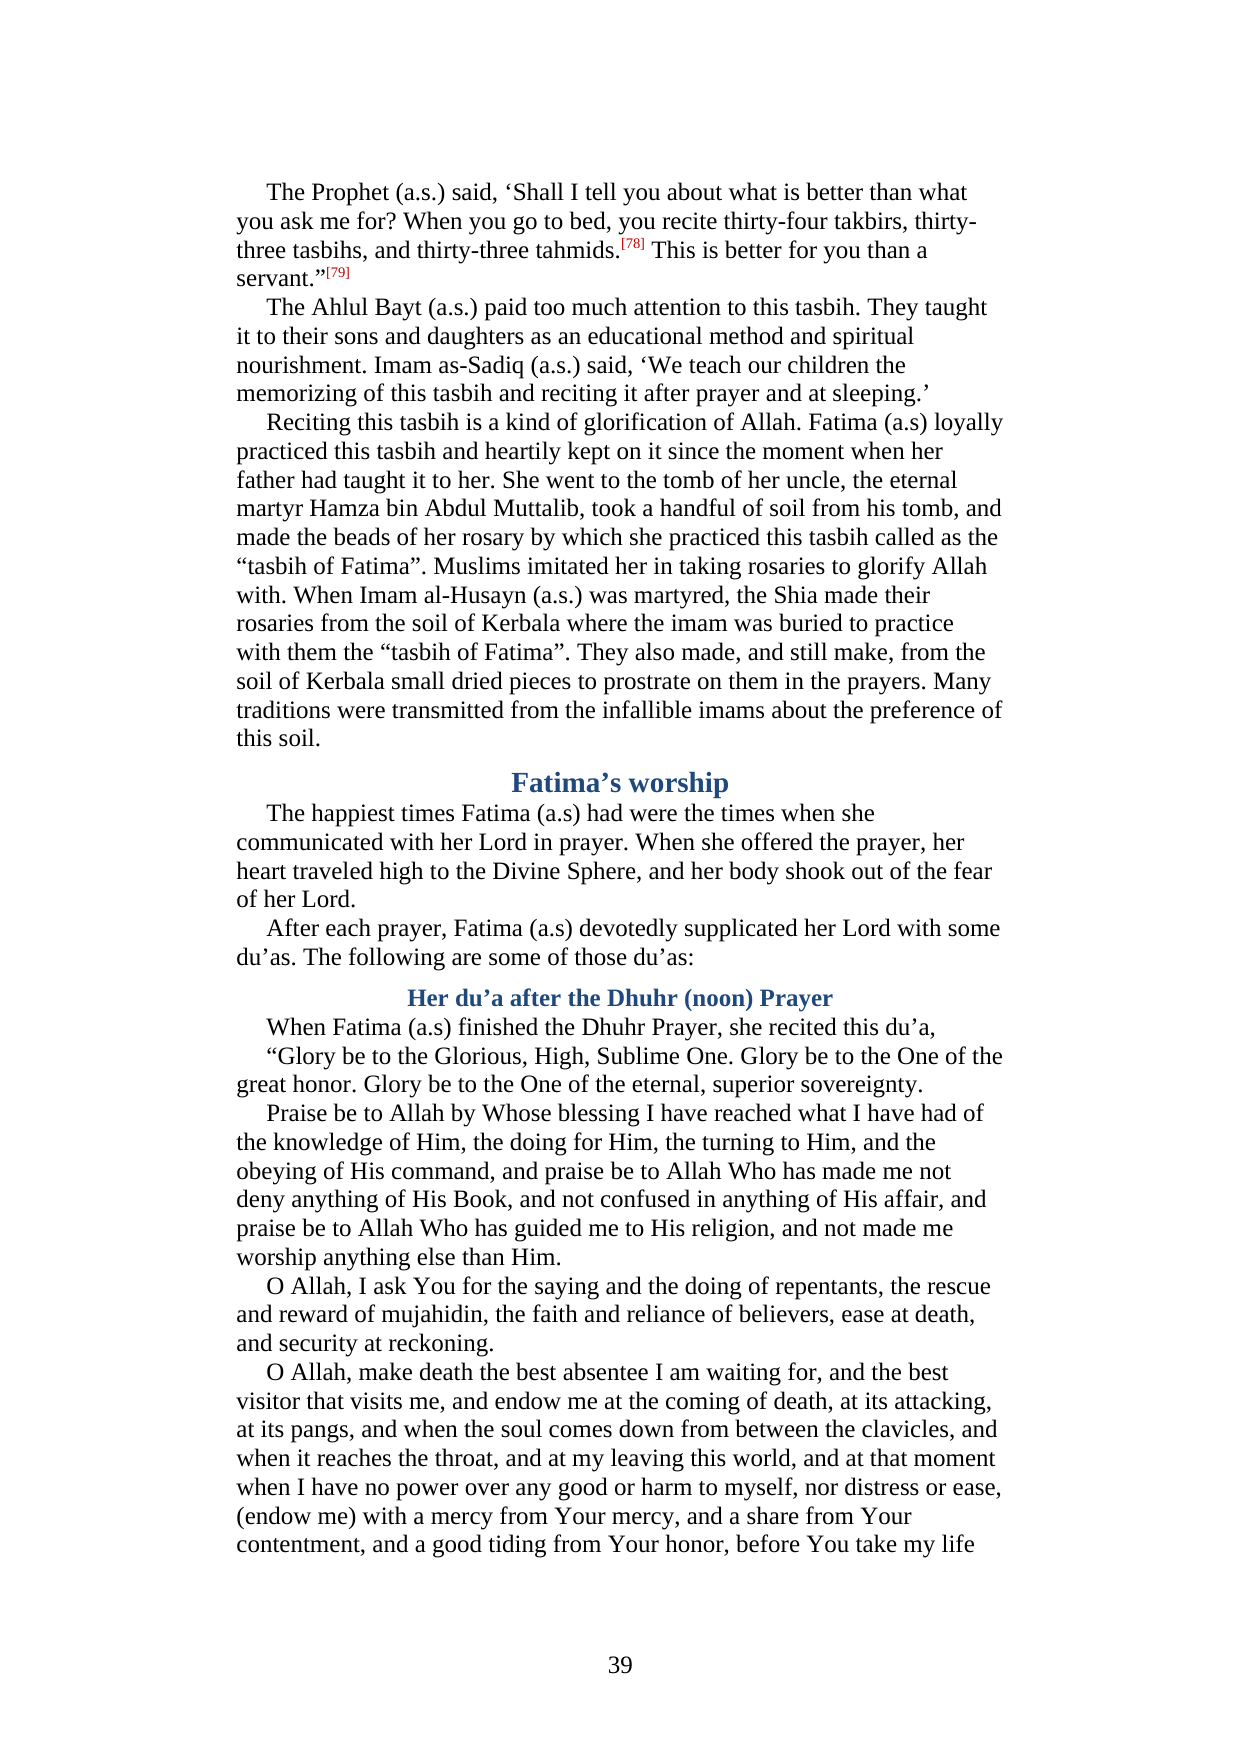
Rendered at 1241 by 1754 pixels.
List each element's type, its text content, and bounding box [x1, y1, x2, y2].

text “Glory be to the Glorious, High, Sublime One. Glory be to the One of the great honor. Glory be to the One of the eternal, superior sovereignty. [236, 1041, 1004, 1098]
text The happiest times Fatima (a.s) had were the times when she communicated with her Lord in prayer. When she offered the prayer, her heart traveled high to the Divine Sphere, and her body shook out of the fear of her Lord. [236, 798, 1004, 913]
text The Prophet (a.s.) said, ‘Shall I tell you about what is better than what you ask me for? When you go to bed, you recite thirty-four takbirs, thirty-three tasbihs, and thirty-three tahmids.[78] This is better for you than a servant.”[79] [236, 177, 1004, 292]
text Reciting this tasbih is a kind of glorification of Allah. Fatima (a.s) loyally practiced this tasbih and heartily kept on it since the moment when her father had taught it to her. She went to the tomb of her uncle, the eternal martyr Hamza bin Abdul Muttalib, took a handful of soil from his tomb, and made the beads of her rosary by which she practiced this tasbih called as the “tasbih of Fatima”. Muslims imitated her in taking rosaries to glorify Allah with. When Imam al-Husayn (a.s.) was martyred, the Shia made their rosaries from the soil of Kerbala where the imam was buried to practice with them the “tasbih of Fatima”. They also made, and still make, from the soil of Kerbala small dried pieces to prostrate on them in the prayers. Many traditions were transmitted from the infallible imams about the preference of this soil. [236, 407, 1004, 752]
text When Fatima (a.s) finished the Dhuhr Prayer, she recited this du’a, [236, 1012, 1004, 1041]
text Praise be to Allah by Whose blessing I have reached what I have had of the knowledge of Him, the doing for Him, the turning to Him, and the obeying of His command, and praise be to Allah Who has made me not deny anything of His Book, and not confused in anything of His affair, and praise be to Allah Who has guided me to His religion, and not made me worship anything else than Him. [236, 1098, 1004, 1271]
subtitle Her du’a after the Dhuhr (noon) Prayer [236, 983, 1004, 1012]
text The Ahlul Bayt (a.s.) paid too much attention to this tasbih. They taught it to their sons and daughters as an educational method and spiritual nourishment. Imam as-Sadiq (a.s.) said, ‘We teach our children the memorizing of this tasbih and reciting it after prayer and at sleeping.’ [236, 292, 1004, 407]
subtitle Fatima’s worship [236, 765, 1004, 798]
text After each prayer, Fatima (a.s) devotedly supplicated her Lord with some du’as. The following are some of those du’as: [236, 913, 1004, 971]
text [236, 1357, 1004, 1558]
text O Allah, I ask You for the saying and the doing of repentants, the rescue and reward of mujahidin, the faith and reliance of believers, ease at death, and security at reckoning. [236, 1271, 1004, 1357]
